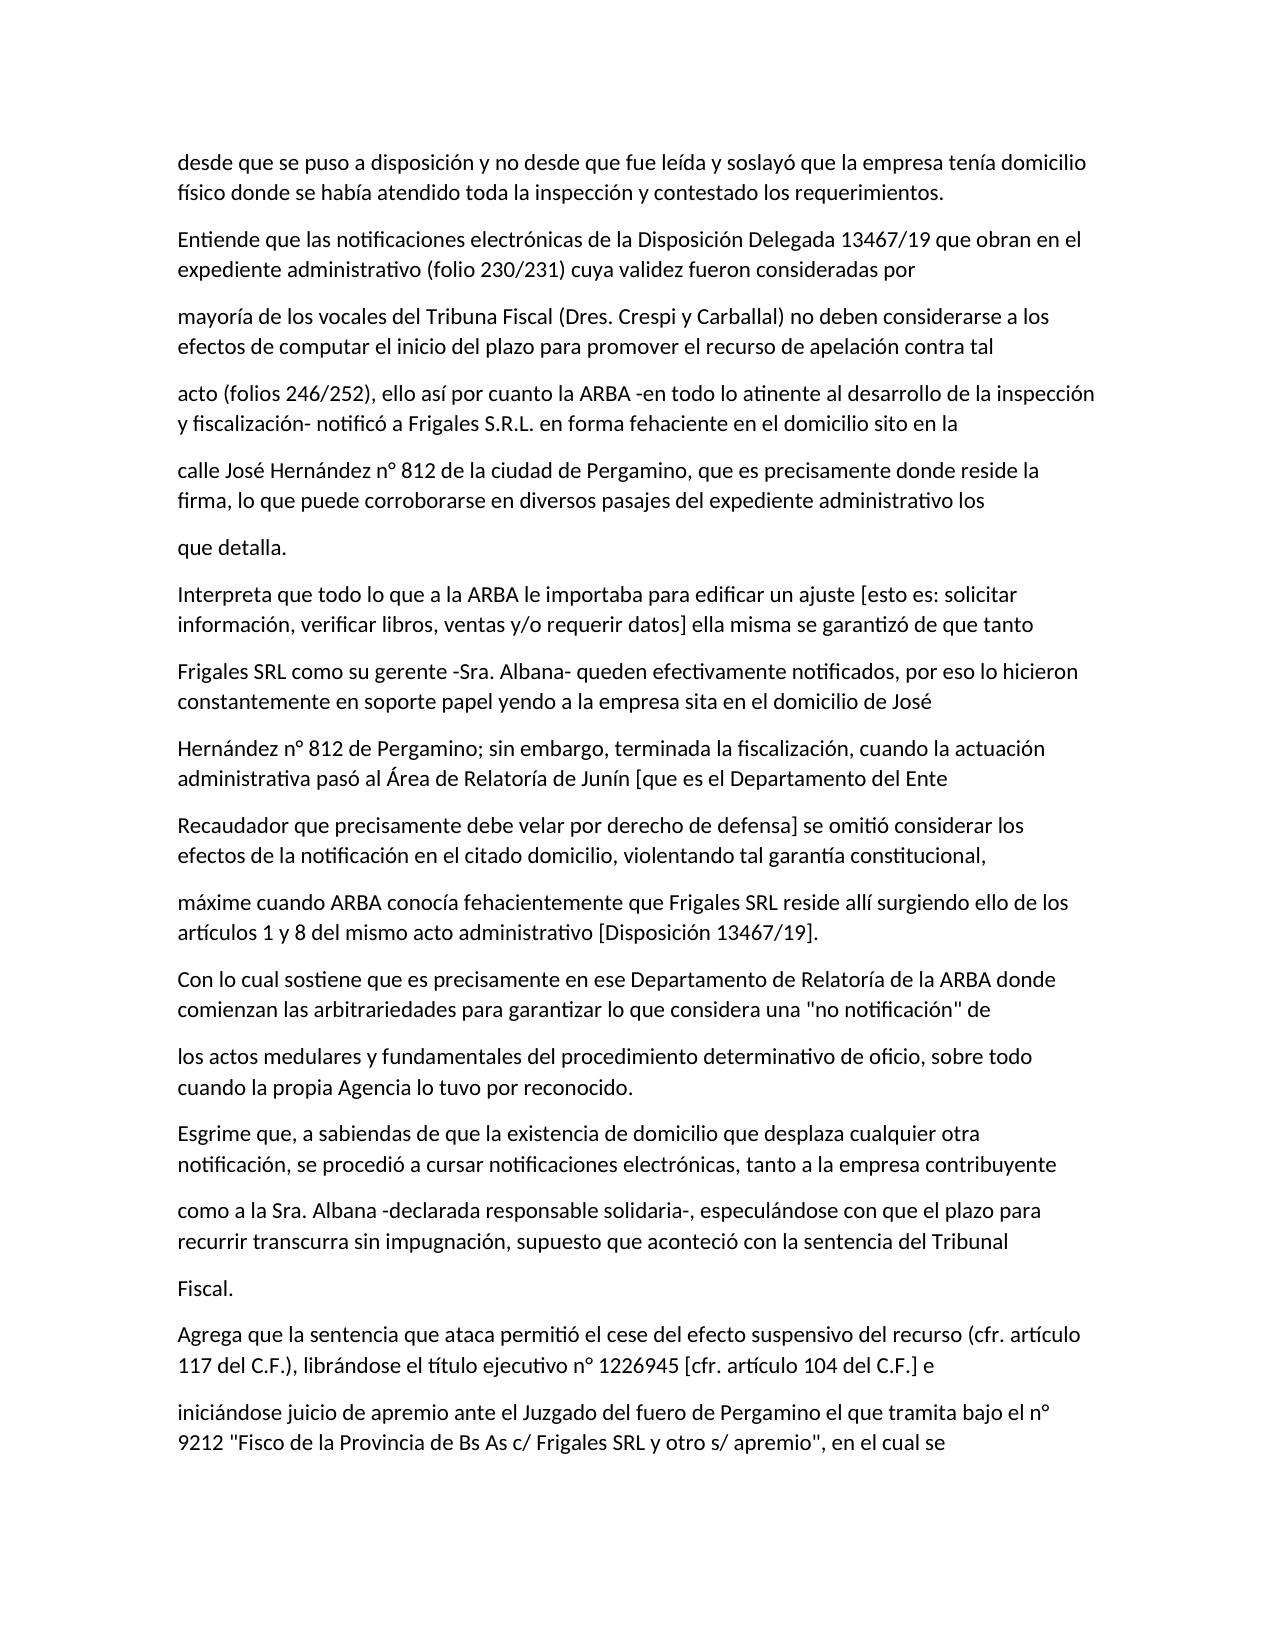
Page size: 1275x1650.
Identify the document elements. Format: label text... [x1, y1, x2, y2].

text Frigales SRL como su gerente -Sra. Albana- queden efectivamente notificados, por eso lo hicieron constantemente en soporte papel yendo a la empresa sita en el domicilio de José [177, 657, 1098, 715]
text Interpreta que todo lo que a la ARBA le importaba para edificar un ajuste [esto es: solicitar información, verificar libros, ventas y/o requerir datos] ella misma se garantizó de que tanto [177, 580, 1098, 638]
text los actos medulares y fundamentales del procedimiento determinativo de oficio, sobre todo cuando la propia Agencia lo tuvo por reconocido. [177, 1042, 1098, 1101]
text máxime cuando ARBA conocía fehacientemente que Frigales SRL reside allí surgiendo ello de los artículos 1 y 8 del mismo acto administrativo [Disposición 13467/19]. [177, 888, 1098, 946]
text Agrega que la sentencia que ataca permitió el cese del efecto suspensivo del recurso (cfr. artículo 117 del C.F.), librándose el título ejecutivo n° 1226945 [cfr. artículo 104 del C.F.] e [177, 1321, 1098, 1379]
text Con lo cual sostiene que es precisamente en ese Departamento de Relatoría de la ARBA donde comienzan las arbitrariedades para garantizar lo que considera una "no notificación" de [177, 965, 1098, 1023]
text desde que se puso a disposición y no desde que fue leída y soslayó que la empresa tenía domicilio físico donde se había atendido toda la inspección y contestado los requerimientos. [177, 148, 1098, 206]
text Entiende que las notificaciones electrónicas de la Disposición Delegada 13467/19 que obran en el expediente administrativo (folio 230/231) cuya validez fueron consideradas por [177, 225, 1098, 283]
text como a la Sra. Albana -declarada responsable solidaria-, especulándose con que el plazo para recurrir transcurra sin impugnación, supuesto que aconteció con la sentencia del Tribunal [177, 1197, 1098, 1255]
text calle José Hernández n° 812 de la ciudad de Pergamino, que es precisamente donde reside la firma, lo que puede corroborarse en diversos pasajes del expediente administrativo los [177, 456, 1098, 514]
text iniciándose juicio de apremio ante el Juzgado del fuero de Pergamino el que tramita bajo el n° 9212 "Fisco de la Provincia de Bs As c/ Frigales SRL y otro s/ apremio", en el cual se [177, 1398, 1098, 1456]
text mayoría de los vocales del Tribuna Fiscal (Dres. Crespi y Carballal) no deben considerarse a los efectos de computar el inicio del plazo para promover el recurso de apelación contra tal [177, 302, 1098, 360]
text acto (folios 246/252), ello así por cuanto la ARBA -en todo lo atinente al desarrollo de la inspección y fiscalización- notificó a Frigales S.R.L. en forma fehaciente en el domicilio sito en la [177, 379, 1098, 437]
text que detalla. [177, 533, 1098, 561]
text Recaudador que precisamente debe velar por derecho de defensa] se omitió considerar los efectos de la notificación en el citado domicilio, violentando tal garantía constitucional, [177, 811, 1098, 869]
text Fiscal. [177, 1274, 1098, 1302]
text Hernández n° 812 de Pergamino; sin embargo, terminada la fiscalización, cuando la actuación administrativa pasó al Área de Relatoría de Junín [que es el Departamento del Ente [177, 734, 1098, 792]
text Esgrime que, a sabiendas de que la existencia de domicilio que desplaza cualquier otra notificación, se procedió a cursar notificaciones electrónicas, tanto a la empresa contribuyente [177, 1119, 1098, 1178]
